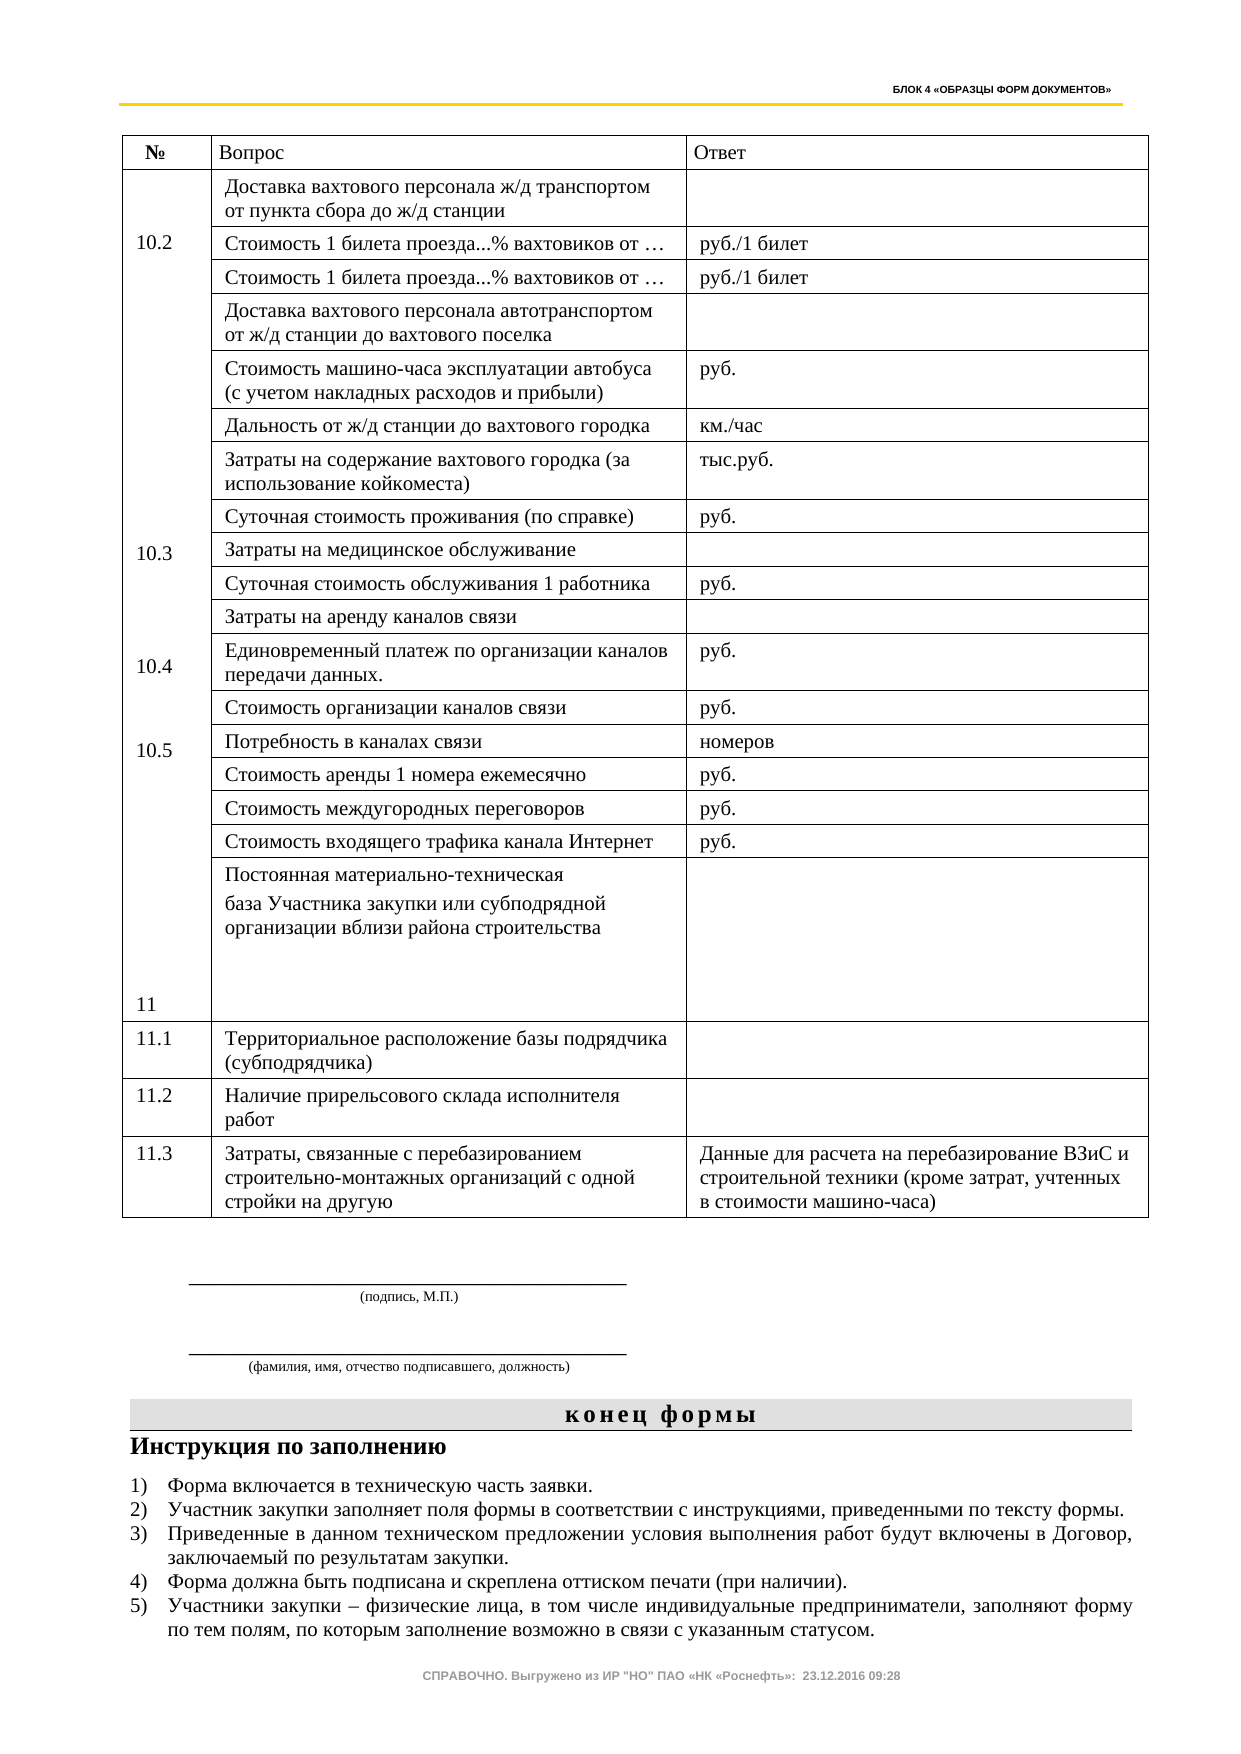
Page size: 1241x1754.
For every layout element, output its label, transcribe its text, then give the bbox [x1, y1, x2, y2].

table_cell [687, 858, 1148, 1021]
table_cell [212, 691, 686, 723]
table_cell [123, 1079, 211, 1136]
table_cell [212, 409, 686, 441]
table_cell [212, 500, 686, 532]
text ___________________________________ [130, 1329, 629, 1358]
list Участники закупки – физические лица, в том числе индивидуальные предприниматели, заполняют форму по тем полям, по которым заполнение возможно в связи с указанным статусом. [130, 1593, 1134, 1641]
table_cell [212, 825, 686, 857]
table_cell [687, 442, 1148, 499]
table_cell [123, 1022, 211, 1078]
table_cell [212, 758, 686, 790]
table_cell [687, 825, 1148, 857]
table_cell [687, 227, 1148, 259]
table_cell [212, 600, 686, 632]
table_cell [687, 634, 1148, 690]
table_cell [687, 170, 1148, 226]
table_header № [123, 136, 211, 168]
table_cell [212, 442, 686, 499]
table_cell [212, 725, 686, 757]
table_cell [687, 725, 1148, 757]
table_header Вопрос [212, 136, 686, 168]
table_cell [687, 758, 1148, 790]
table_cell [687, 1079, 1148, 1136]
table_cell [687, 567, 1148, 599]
table_header Ответ [687, 136, 1148, 168]
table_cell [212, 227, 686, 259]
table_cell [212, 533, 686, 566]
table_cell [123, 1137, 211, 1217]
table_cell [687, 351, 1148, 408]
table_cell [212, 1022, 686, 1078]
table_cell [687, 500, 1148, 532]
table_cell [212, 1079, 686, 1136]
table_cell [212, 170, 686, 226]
text конец формы [130, 1399, 1132, 1430]
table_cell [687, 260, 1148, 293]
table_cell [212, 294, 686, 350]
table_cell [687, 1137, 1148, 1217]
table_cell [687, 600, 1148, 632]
text (подпись, М.П.) [130, 1288, 629, 1317]
list Приведенные в данном техническом предложении условия выполнения работ будут включены в Договор, заключаемый по результатам закупки. [130, 1521, 1134, 1569]
list Форма должна быть подписана и скреплена оттиском печати (при наличии). [130, 1569, 1134, 1593]
list Участник закупки заполняет поля формы в соответствии с инструкциями, приведенными по тексту формы. [130, 1497, 1134, 1521]
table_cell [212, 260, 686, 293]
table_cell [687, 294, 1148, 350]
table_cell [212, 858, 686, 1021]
list Форма включается в техническую часть заявки. [130, 1472, 1134, 1497]
text Инструкция по заполнению [130, 1431, 1134, 1460]
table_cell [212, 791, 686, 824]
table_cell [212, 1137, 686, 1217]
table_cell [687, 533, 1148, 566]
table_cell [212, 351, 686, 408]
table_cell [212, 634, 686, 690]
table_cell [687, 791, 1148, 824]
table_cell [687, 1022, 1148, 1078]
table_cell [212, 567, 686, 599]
text ___________________________________ [130, 1259, 629, 1288]
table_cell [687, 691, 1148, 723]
text (фамилия, имя, отчество подписавшего, должность) [130, 1358, 629, 1387]
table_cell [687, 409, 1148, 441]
